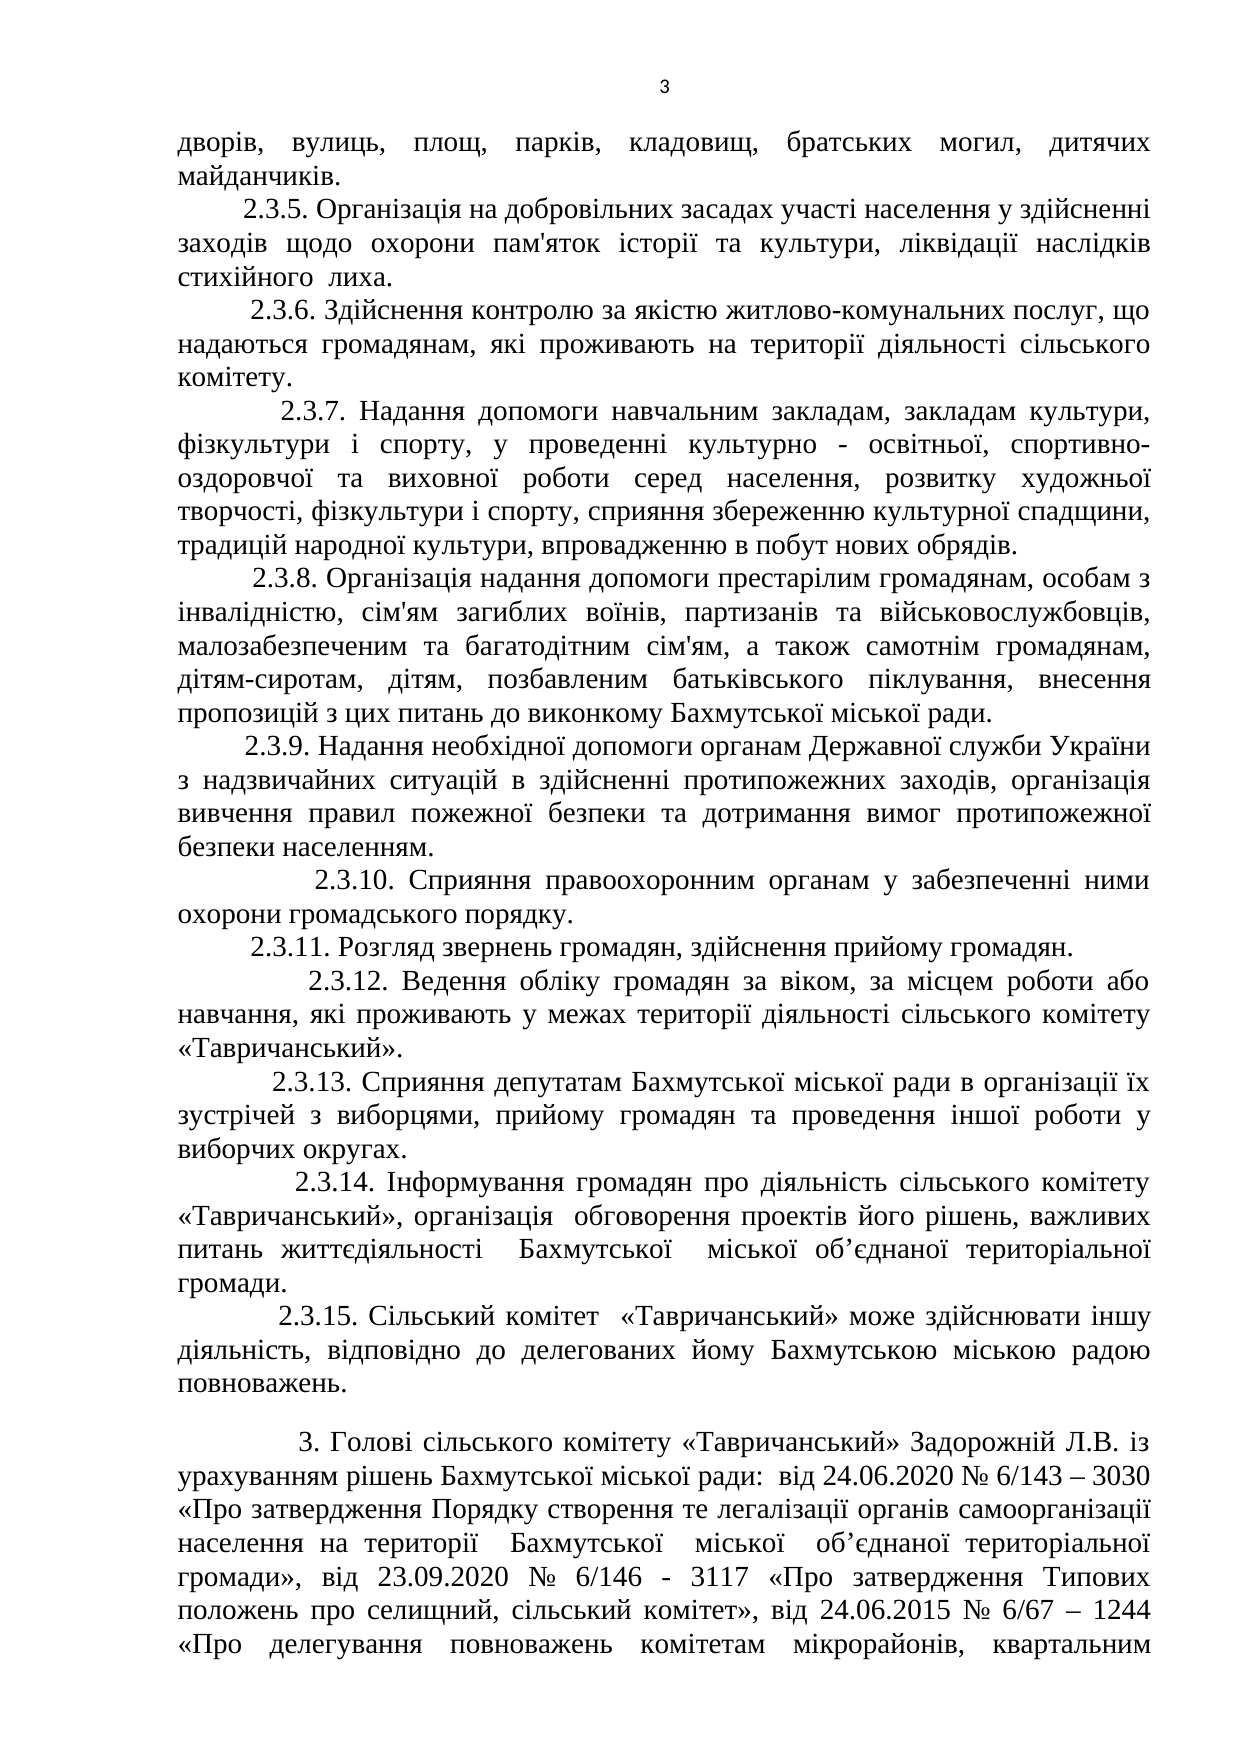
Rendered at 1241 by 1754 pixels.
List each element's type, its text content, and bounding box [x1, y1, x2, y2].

list 2.3.7. Надання допомоги навчальним закладам, закладам культури, фізкультури і спорту, у проведенні культурно - освітньої, спортивно-оздоровчої та виховної роботи серед населення, розвитку художньої творчості, фізкультури і спорту, сприяння збереженню культурної спадщини, традицій народної культури, впровадженню в побут нових обрядів. [177, 393, 1152, 561]
list 2.3.10. Сприяння правоохоронним органам у забезпеченні ними охорони громадського порядку. [177, 862, 1152, 929]
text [177, 1424, 1152, 1659]
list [177, 124, 1152, 192]
list 2.3.5. Організація на добровільних засадах участі населення у здійсненні заходів щодо охорони пам'яток історії та культури, ліквідації наслідків стихійного лиха. [177, 192, 1152, 292]
list 2.3.14. Інформування громадян про діяльність сільського комітету «Тавричанський», організація обговорення проектів його рішень, важливих питань життєдіяльності Бахмутської міської об’єднаної територіальної громади. [177, 1164, 1152, 1298]
list 2.3.13. Сприяння депутатам Бахмутської міської ради в організації їх зустрічей з виборцями, прийому громадян та проведення іншої роботи у виборчих округах. [177, 1064, 1152, 1164]
list 2.3.12. Ведення обліку громадян за віком, за місцем роботи або навчання, які проживають у межах території діяльності сільського комітету «Тавричанський». [177, 963, 1152, 1064]
list 2.3.15. Сільський комітет «Тавричанський» може здійснювати іншу діяльність, відповідно до делегованих йому Бахмутською міською радою повноважень. [177, 1298, 1152, 1399]
list 2.3.6. Здійснення контролю за якістю житлово-комунальних послуг, що надаються громадянам, які проживають на території діяльності сільського комітету. [177, 292, 1152, 393]
list 2.3.9. Надання необхідної допомоги органам Державної служби України з надзвичайних ситуацій в здійсненні протипожежних заходів, організація вивчення правил пожежної безпеки та дотримання вимог протипожежної безпеки населенням. [177, 728, 1152, 862]
list 2.3.11. Розгляд звернень громадян, здійснення прийому громадян. [177, 929, 1152, 963]
list 2.3.8. Організація надання допомоги престарілим громадянам, особам з інвалідністю, сім'ям загиблих воїнів, партизанів та військовослужбовців, малозабезпеченим та багатодітним сім'ям, а також самотнім громадянам, дітям-сиротам, дітям, позбавленим батьківського піклування, внесення пропозицій з цих питань до виконкому Бахмутської міської ради. [177, 561, 1152, 728]
